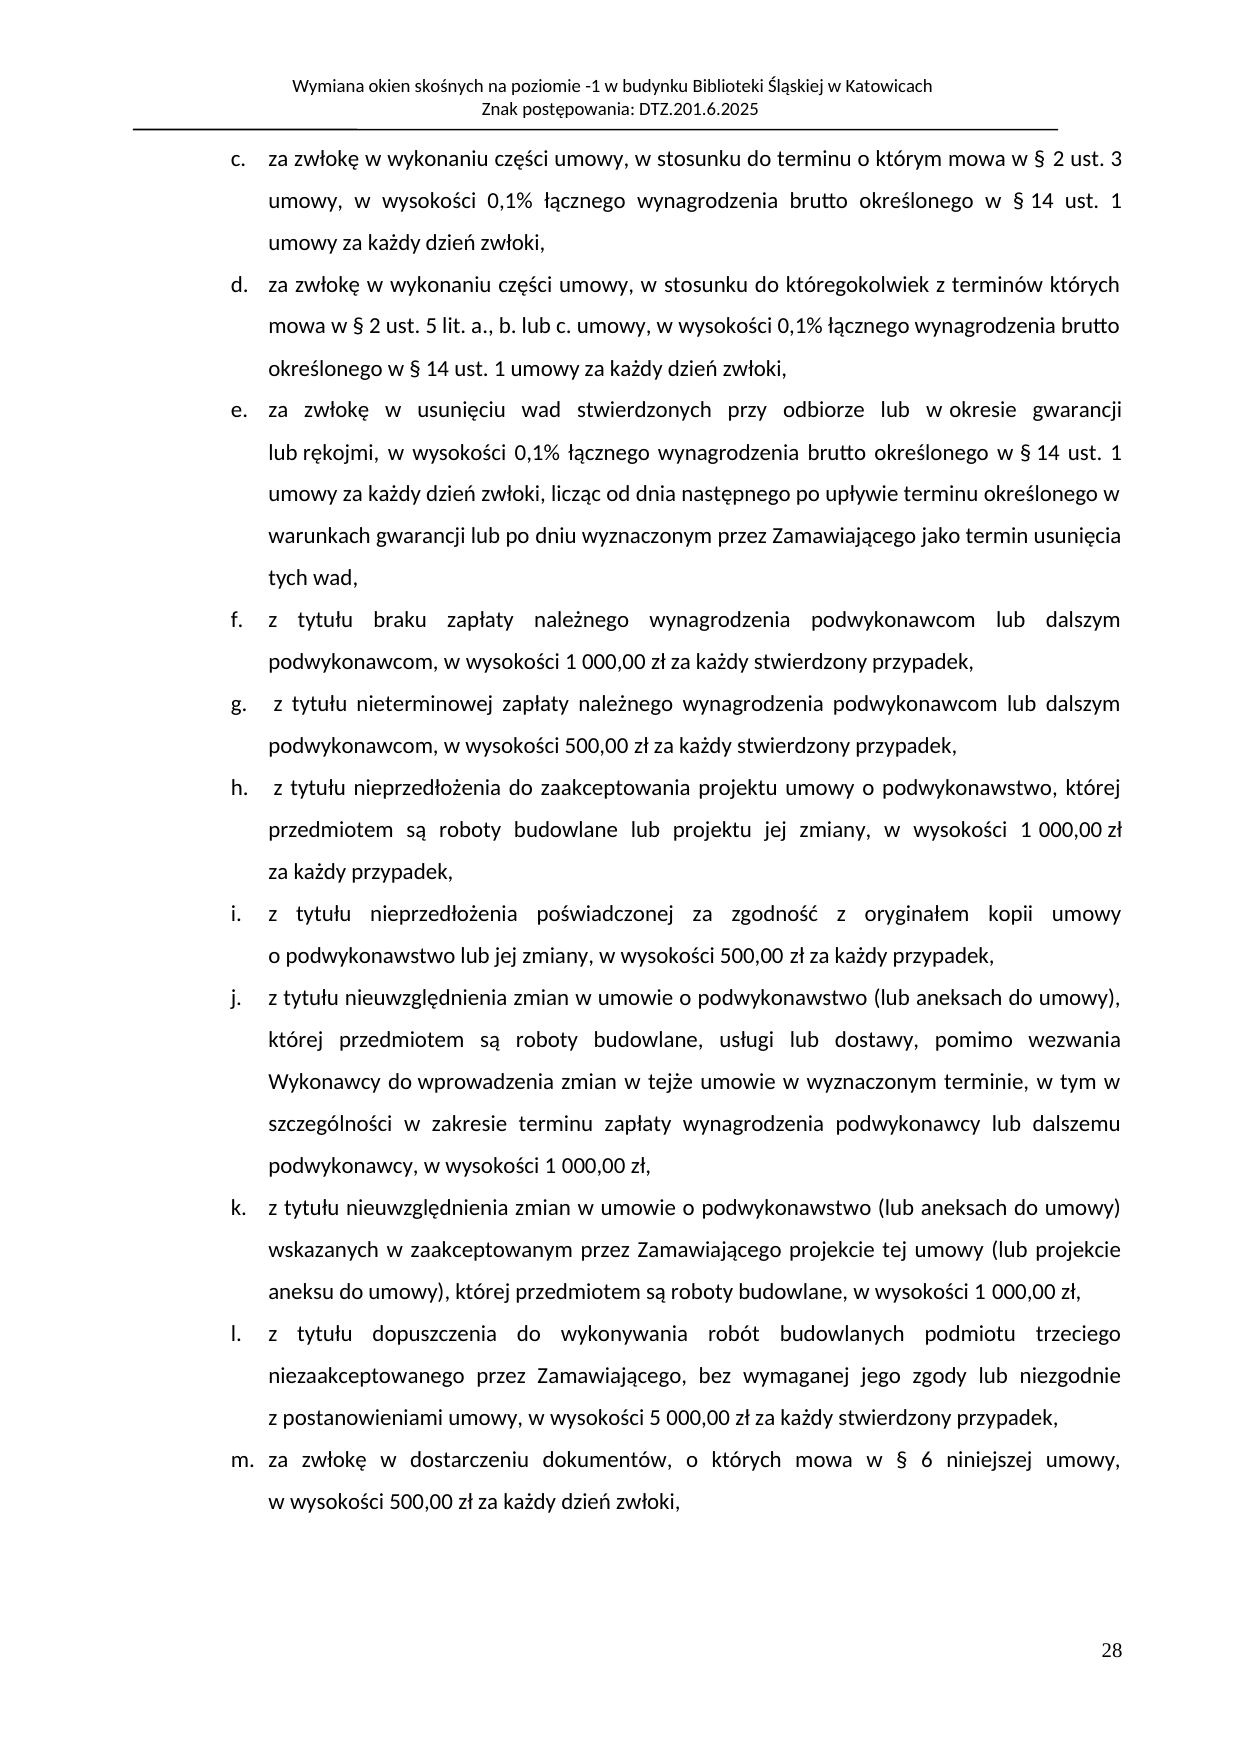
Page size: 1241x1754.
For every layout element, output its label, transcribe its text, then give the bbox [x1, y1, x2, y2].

list za zwłokę w dostarczeniu dokumentów, o których mowa w § 6 niniejszej umowy, w wysokości 500,00 zł za każdy dzień zwłoki, [231, 1445, 1122, 1515]
list za zwłokę w wykonaniu części umowy, w stosunku do terminu o którym mowa w § 2 ust. 3 umowy, w wysokości 0,1% łącznego wynagrodzenia brutto określonego w § 14 ust. 1 umowy za każdy dzień zwłoki, [231, 144, 1122, 256]
list z tytułu nieuwzględnienia zmian w umowie o podwykonawstwo (lub aneksach do umowy), której przedmiotem są roboty budowlane, usługi lub dostawy, pomimo wezwania Wykonawcy do wprowadzenia zmian w tejże umowie w wyznaczonym terminie, w tym w szczególności w zakresie terminu zapłaty wynagrodzenia podwykonawcy lub dalszemu podwykonawcy, w wysokości 1 000,00 zł, [231, 983, 1122, 1179]
list z tytułu nieprzedłożenia poświadczonej za zgodność z oryginałem kopii umowy o podwykonawstwo lub jej zmiany, w wysokości 500,00 zł za każdy przypadek, [231, 899, 1122, 969]
list za zwłokę w usunięciu wad stwierdzonych przy odbiorze lub w okresie gwarancji lub rękojmi, w wysokości 0,1% łącznego wynagrodzenia brutto określonego w § 14 ust. 1 umowy za każdy dzień zwłoki, licząc od dnia następnego po upływie terminu określonego w warunkach gwarancji lub po dniu wyznaczonym przez Zamawiającego jako termin usunięcia tych wad, [231, 396, 1122, 592]
list z tytułu braku zapłaty należnego wynagrodzenia podwykonawcom lub dalszym podwykonawcom, w wysokości 1 000,00 zł za każdy stwierdzony przypadek, [231, 606, 1122, 676]
list z tytułu nieuwzględnienia zmian w umowie o podwykonawstwo (lub aneksach do umowy) wskazanych w zaakceptowanym przez Zamawiającego projekcie tej umowy (lub projekcie aneksu do umowy), której przedmiotem są roboty budowlane, w wysokości 1 000,00 zł, [231, 1193, 1122, 1305]
list z tytułu dopuszczenia do wykonywania robót budowlanych podmiotu trzeciego niezaakceptowanego przez Zamawiającego, bez wymaganej jego zgody lub niezgodnie z postanowieniami umowy, w wysokości 5 000,00 zł za każdy stwierdzony przypadek, [231, 1319, 1122, 1431]
list z tytułu nieterminowej zapłaty należnego wynagrodzenia podwykonawcom lub dalszym podwykonawcom, w wysokości 500,00 zł za każdy stwierdzony przypadek, [231, 689, 1122, 759]
list za zwłokę w wykonaniu części umowy, w stosunku do któregokolwiek z terminów których mowa w § 2 ust. 5 lit. a., b. lub c. umowy, w wysokości 0,1% łącznego wynagrodzenia brutto określonego w § 14 ust. 1 umowy za każdy dzień zwłoki, [231, 270, 1122, 382]
list z tytułu nieprzedłożenia do zaakceptowania projektu umowy o podwykonawstwo, której przedmiotem są roboty budowlane lub projektu jej zmiany, w wysokości 1 000,00 zł za każdy przypadek, [231, 773, 1122, 885]
